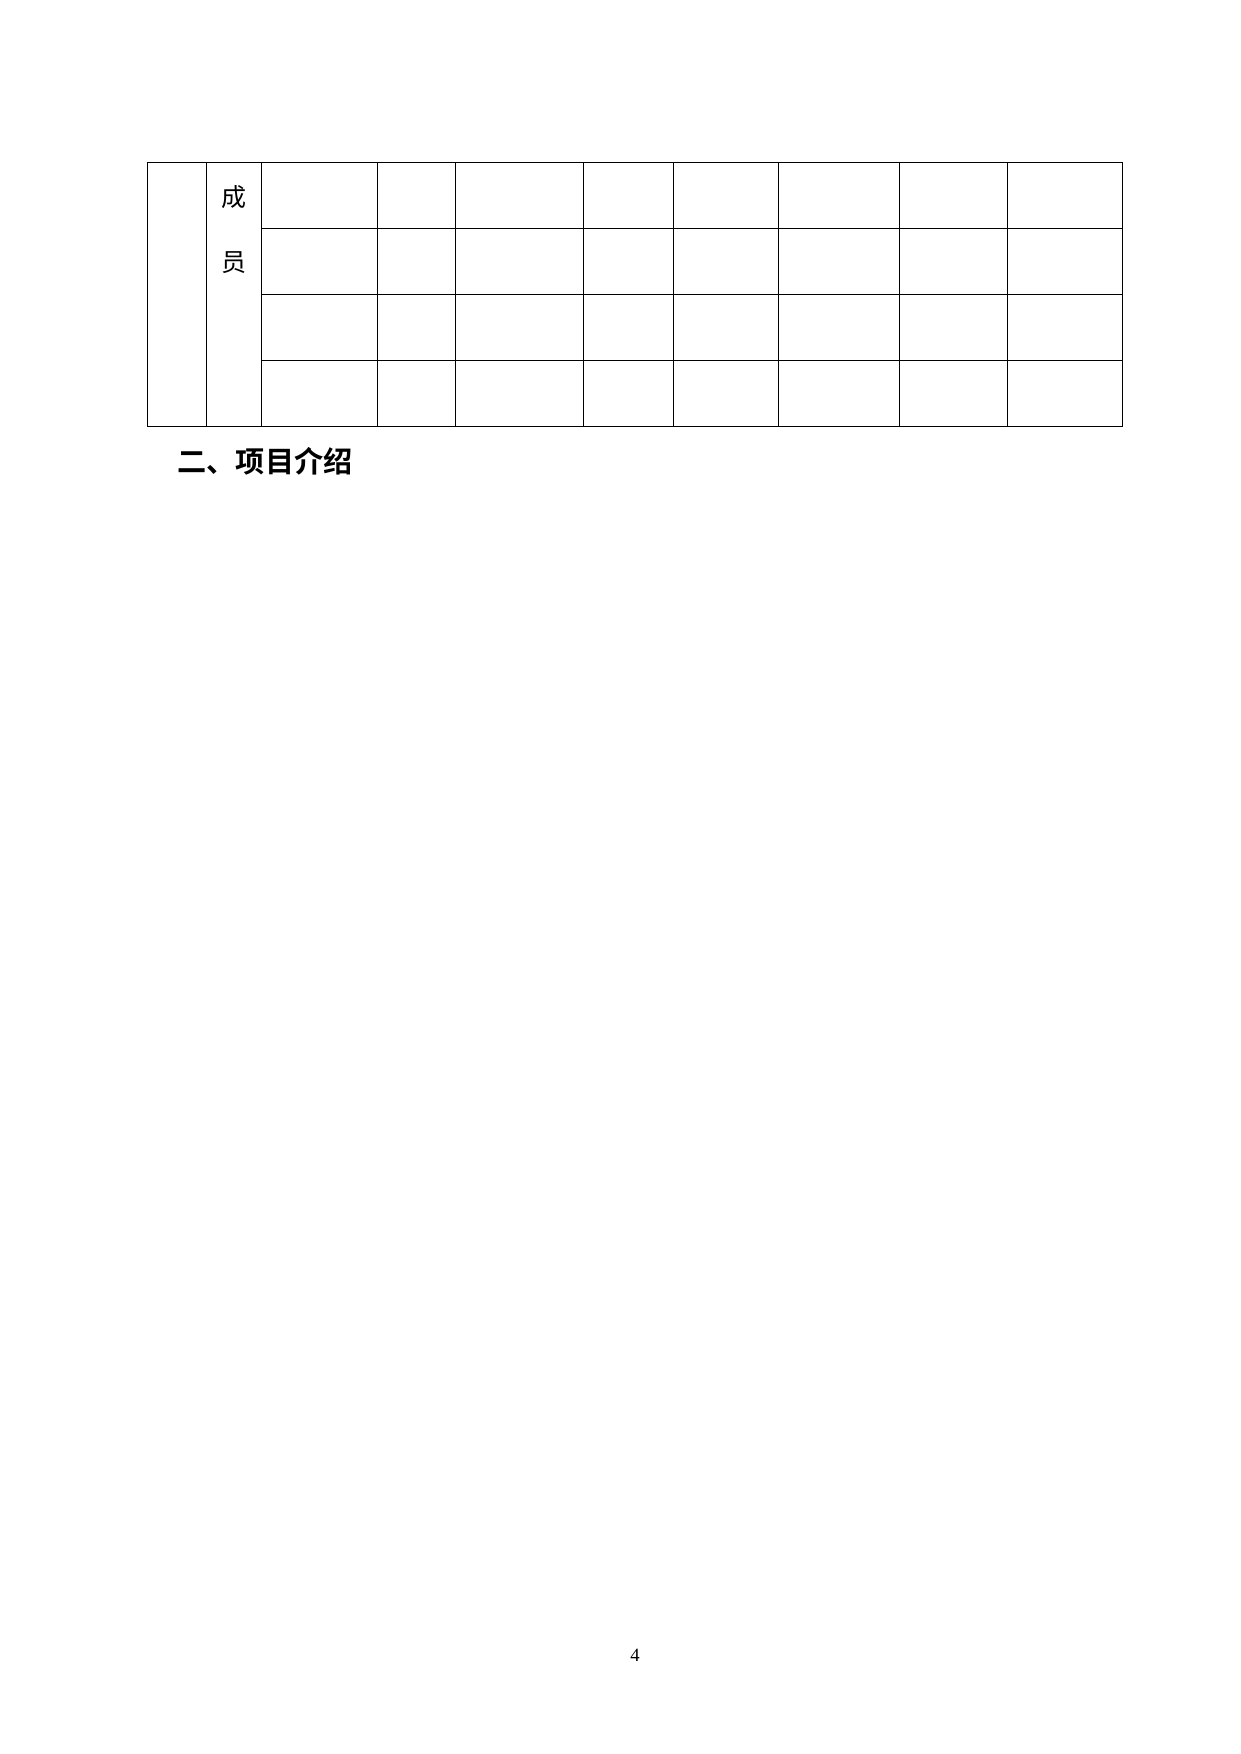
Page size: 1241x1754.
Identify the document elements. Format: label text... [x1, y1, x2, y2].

text 二、项目介绍 [177, 427, 1092, 492]
table_cell [779, 295, 899, 360]
table_cell [378, 163, 455, 228]
table_cell [584, 163, 673, 228]
table_cell [1008, 361, 1122, 426]
table_cell [378, 295, 455, 360]
table_cell [674, 295, 778, 360]
table_cell [779, 229, 899, 294]
table_cell [378, 361, 455, 426]
table_cell [900, 229, 1007, 294]
table_cell [674, 361, 778, 426]
table_cell [1008, 229, 1122, 294]
table_cell [900, 361, 1007, 426]
table_cell [584, 361, 673, 426]
table_cell [378, 229, 455, 294]
table_cell [584, 295, 673, 360]
table_cell [779, 361, 899, 426]
table_cell [900, 295, 1007, 360]
table_cell [262, 295, 377, 360]
table_cell [262, 229, 377, 294]
table_cell [1008, 163, 1122, 228]
table_cell [456, 361, 583, 426]
table_cell [900, 163, 1007, 228]
table_cell [262, 163, 377, 228]
table_cell [456, 163, 583, 228]
table_cell [456, 229, 583, 294]
table_cell [1008, 295, 1122, 360]
table_cell [262, 361, 377, 426]
table_cell [456, 295, 583, 360]
table_cell [674, 229, 778, 294]
table_cell [674, 163, 778, 228]
table_cell [779, 163, 899, 228]
table_cell [584, 229, 673, 294]
